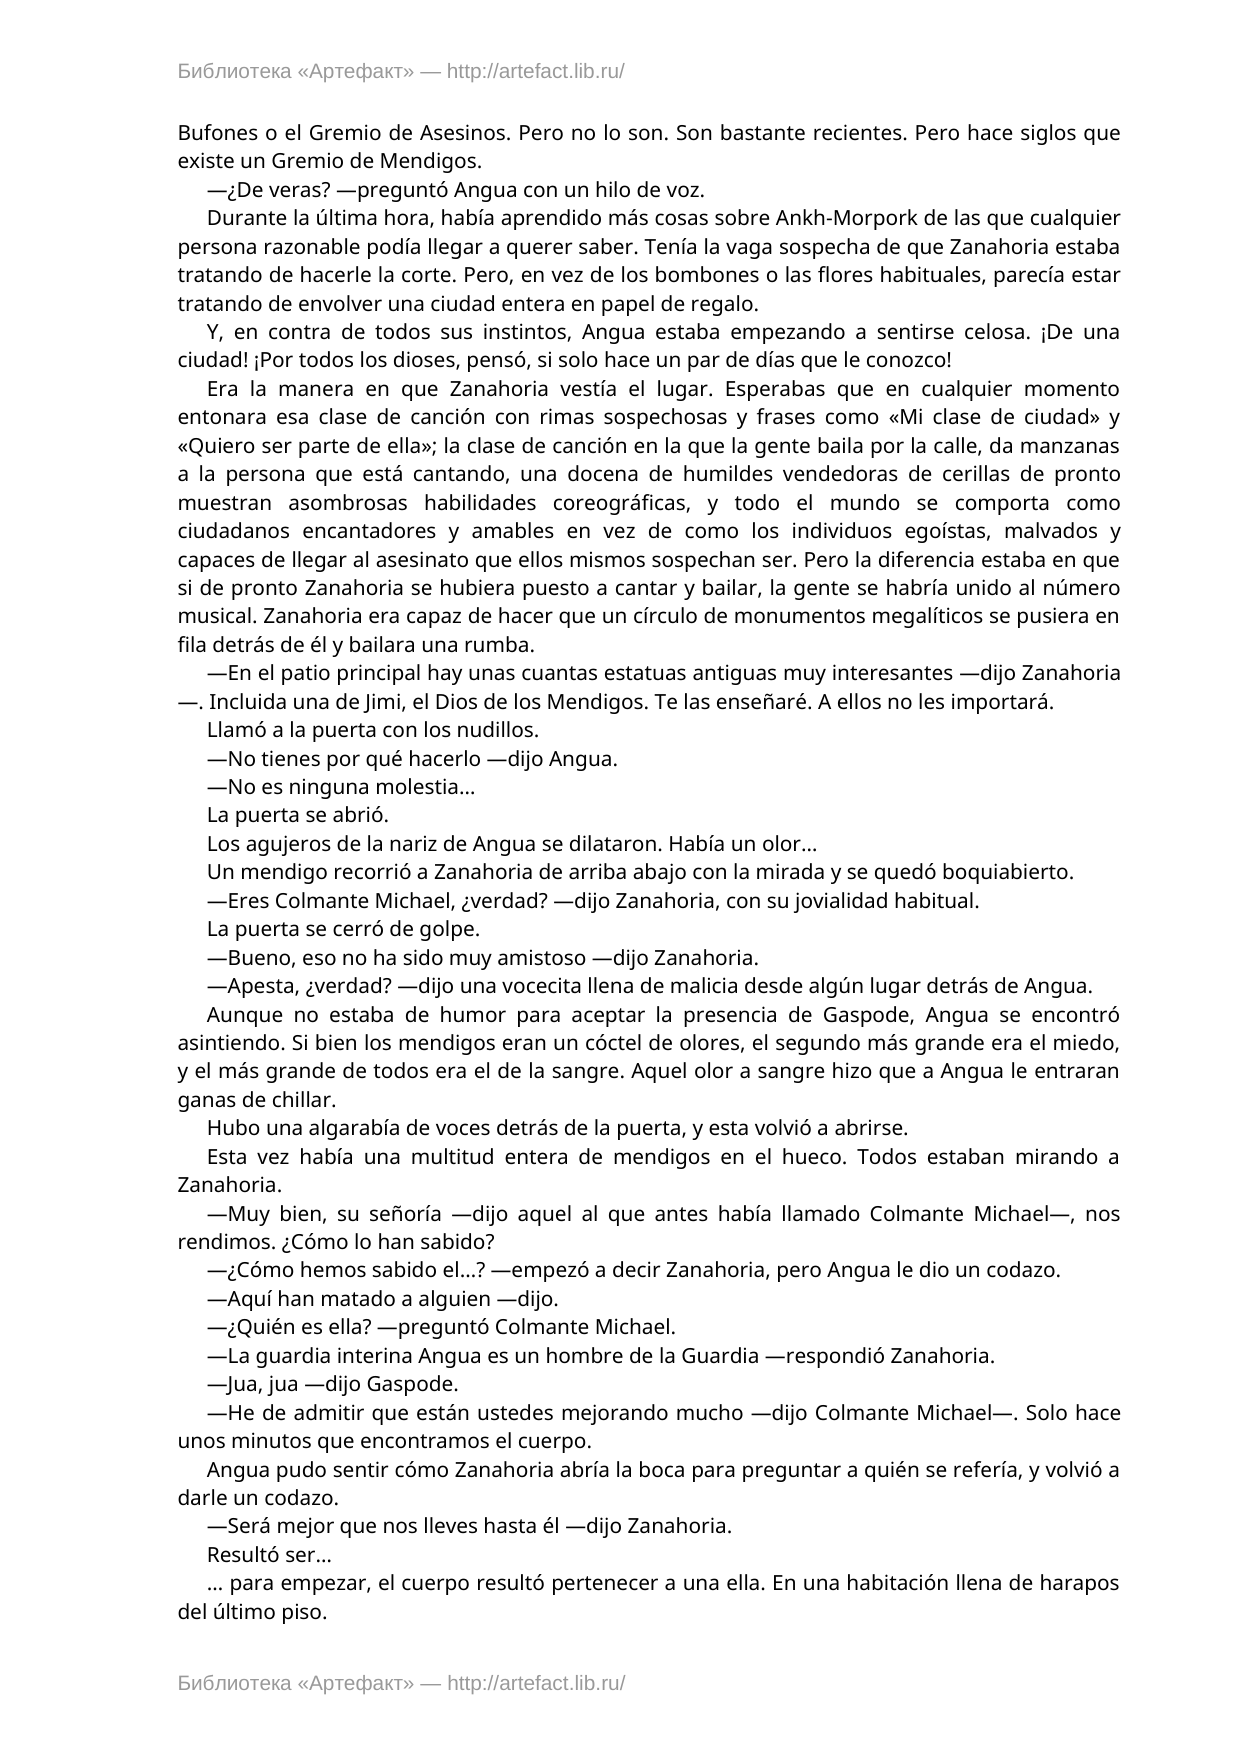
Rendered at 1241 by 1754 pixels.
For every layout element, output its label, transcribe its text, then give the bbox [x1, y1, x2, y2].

text —Será mejor que nos lleves hasta él —dijo Zanahoria. [177, 1512, 1122, 1540]
text —En el patio principal hay unas cuantas estatuas antiguas muy interesantes —dijo Zanahoria—. Incluida una de Jimi, el Dios de los Mendigos. Te las enseñaré. A ellos no les importará. [177, 658, 1122, 715]
text —Apesta, ¿verdad? —dijo una vocecita llena de malicia desde algún lugar detrás de Angua. [177, 971, 1122, 1000]
text —He de admitir que están ustedes mejorando mucho —dijo Colmante Michael—. Solo hace unos minutos que encontramos el cuerpo. [177, 1398, 1122, 1455]
text —Eres Colmante Michael, ¿verdad? —dijo Zanahoria, con su jovialidad habitual. [177, 886, 1122, 914]
text —Bueno, eso no ha sido muy amistoso —dijo Zanahoria. [177, 943, 1122, 971]
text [177, 118, 1122, 175]
text —No tienes por qué hacerlo —dijo Angua. [177, 744, 1122, 772]
text —Jua, jua —dijo Gaspode. [177, 1369, 1122, 1398]
text Hubo una algarabía de voces detrás de la puerta, y esta volvió a abrirse. [177, 1113, 1122, 1142]
text La puerta se abrió. [177, 801, 1122, 829]
text —¿Cómo hemos sabido el…? —empezó a decir Zanahoria, pero Angua le dio un codazo. [177, 1256, 1122, 1284]
text Un mendigo recorrió a Zanahoria de arriba abajo con la mirada y se quedó boquiabierto. [177, 857, 1122, 886]
text —¿Quién es ella? —preguntó Colmante Michael. [177, 1312, 1122, 1341]
text Angua pudo sentir cómo Zanahoria abría la boca para preguntar a quién se refería, y volvió a darle un codazo. [177, 1455, 1122, 1512]
text —La guardia interina Angua es un hombre de la Guardia —respondió Zanahoria. [177, 1341, 1122, 1369]
text Era la manera en que Zanahoria vestía el lugar. Esperabas que en cualquier momento entonara esa clase de canción con rimas sospechosas y frases como «Mi clase de ciudad» y «Quiero ser parte de ella»; la clase de canción en la que la gente baila por la calle, da manzanas a la persona que está cantando, una docena de humildes vendedoras de cerillas de pronto muestran asombrosas habilidades coreográficas, y todo el mundo se comporta como ciudadanos encantadores y amables en vez de como los individuos egoístas, malvados y capaces de llegar al asesinato que ellos mismos sospechan ser. Pero la diferencia estaba en que si de pronto Zanahoria se hubiera puesto a cantar y bailar, la gente se habría unido al número musical. Zanahoria era capaz de hacer que un círculo de monumentos megalíticos se pusiera en fila detrás de él y bailara una rumba. [177, 374, 1122, 658]
text Resultó ser… [177, 1540, 1122, 1568]
text … para empezar, el cuerpo resultó pertenecer a una ella. En una habitación llena de harapos del último piso. [177, 1568, 1122, 1625]
text Aunque no estaba de humor para aceptar la presencia de Gaspode, Angua se encontró asintiendo. Si bien los mendigos eran un cóctel de olores, el segundo más grande era el miedo, y el más grande de todos era el de la sangre. Aquel olor a sangre hizo que a Angua le entraran ganas de chillar. [177, 1000, 1122, 1113]
text La puerta se cerró de golpe. [177, 914, 1122, 943]
text —No es ninguna molestia… [177, 772, 1122, 801]
text Los agujeros de la nariz de Angua se dilataron. Había un olor… [177, 829, 1122, 857]
text Y, en contra de todos sus instintos, Angua estaba empezando a sentirse celosa. ¡De una ciudad! ¡Por todos los dioses, pensó, si solo hace un par de días que le conozco! [177, 317, 1122, 374]
text —Muy bien, su señoría —dijo aquel al que antes había llamado Colmante Michael—, nos rendimos. ¿Cómo lo han sabido? [177, 1199, 1122, 1256]
text —Aquí han matado a alguien —dijo. [177, 1284, 1122, 1312]
text Esta vez había una multitud entera de mendigos en el hueco. Todos estaban mirando a Zanahoria. [177, 1142, 1122, 1199]
text Durante la última hora, había aprendido más cosas sobre Ankh-Morpork de las que cualquier persona razonable podía llegar a querer saber. Tenía la vaga sospecha de que Zanahoria estaba tratando de hacerle la corte. Pero, en vez de los bombones o las flores habituales, parecía estar tratando de envolver una ciudad entera en papel de regalo. [177, 203, 1122, 317]
text Llamó a la puerta con los nudillos. [177, 715, 1122, 744]
text —¿De veras? —preguntó Angua con un hilo de voz. [177, 175, 1122, 203]
